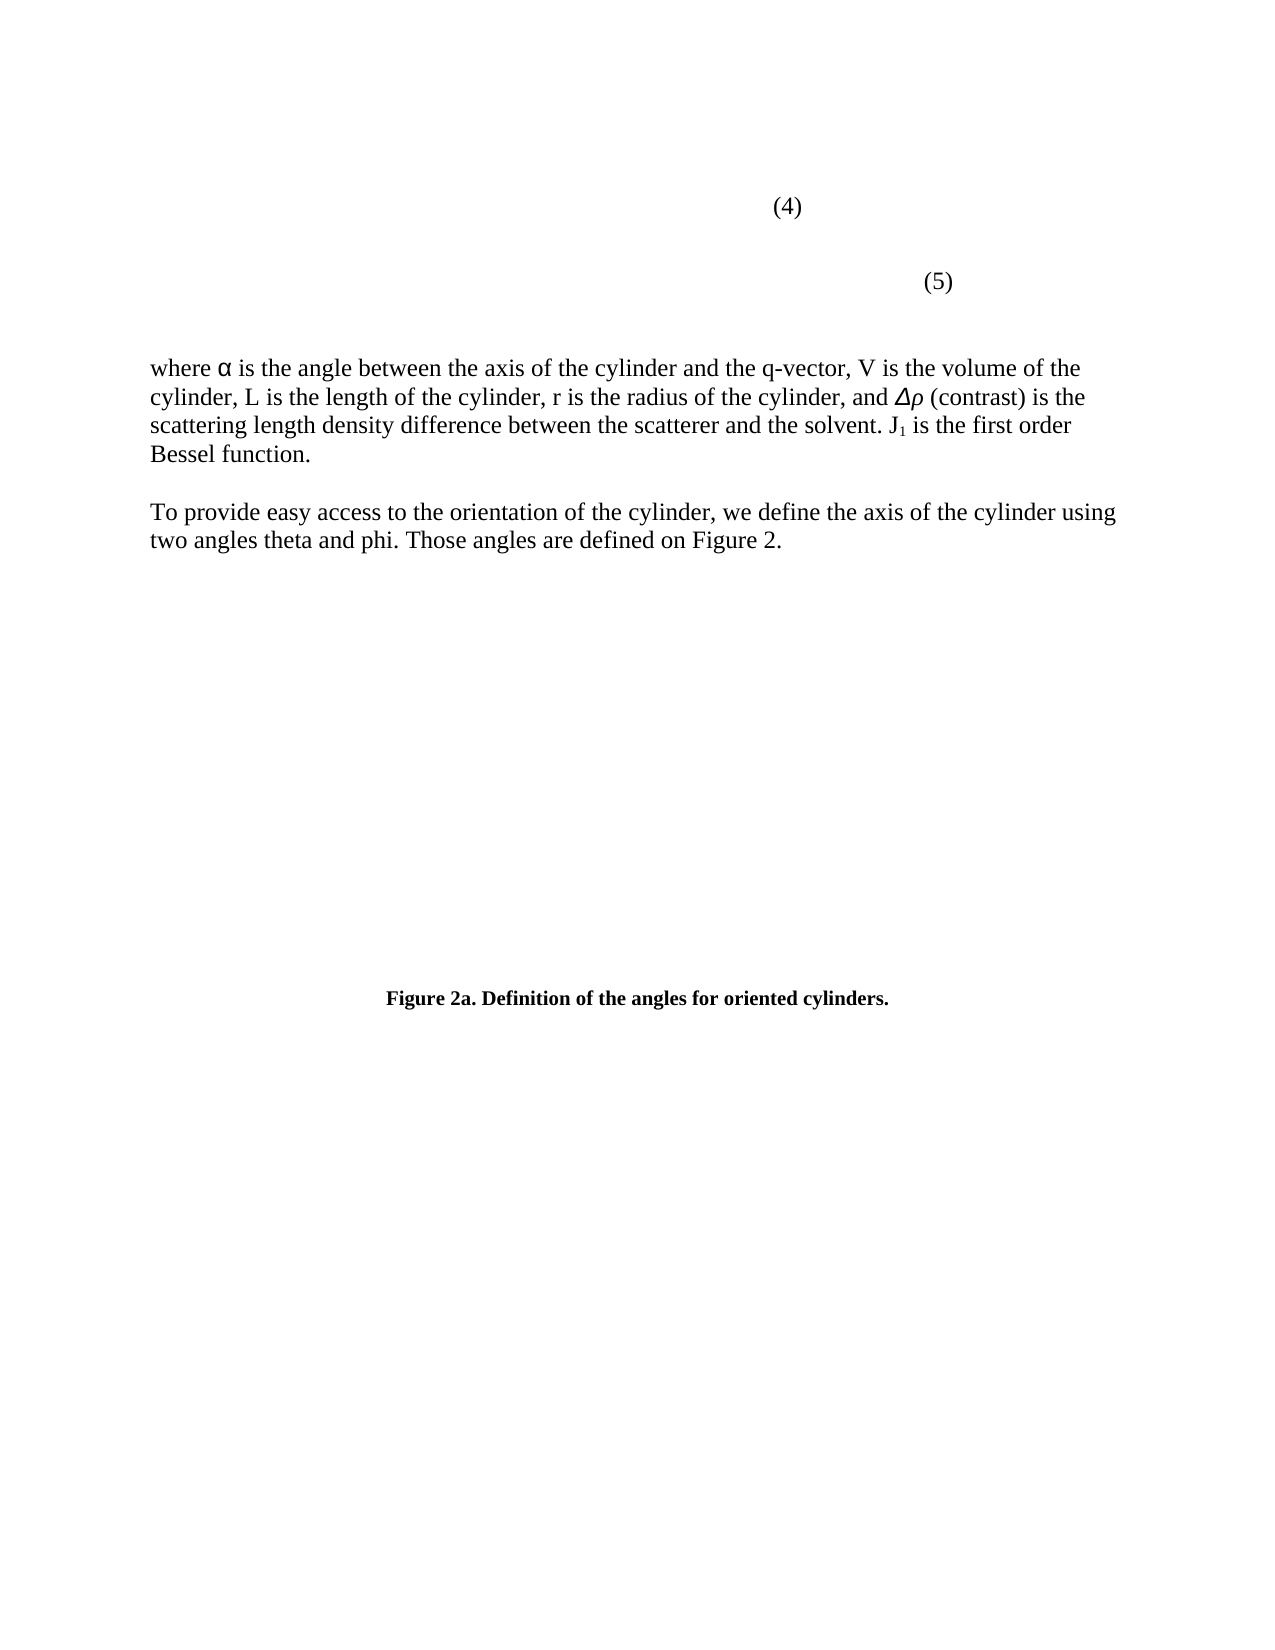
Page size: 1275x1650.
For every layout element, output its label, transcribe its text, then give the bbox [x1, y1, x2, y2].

text To provide easy access to the orientation of the cylinder, we define the axis of the cylinder using two angles theta and phi. Those angles are defined on Figure 2. [150, 497, 1125, 554]
text where α is the angle between the axis of the cylinder and the q-vector, V is the volume of the cylinder, L is the length of the cylinder, r is the radius of the cylinder, and Δρ (contrast) is the scattering length density difference between the scatterer and the solvent. J1 is the first order Bessel function. [150, 353, 1125, 468]
text (4) [150, 150, 1125, 219]
text Figure 2a. Definition of the angles for oriented cylinders. [150, 986, 1125, 1010]
text (5) [150, 219, 1125, 295]
